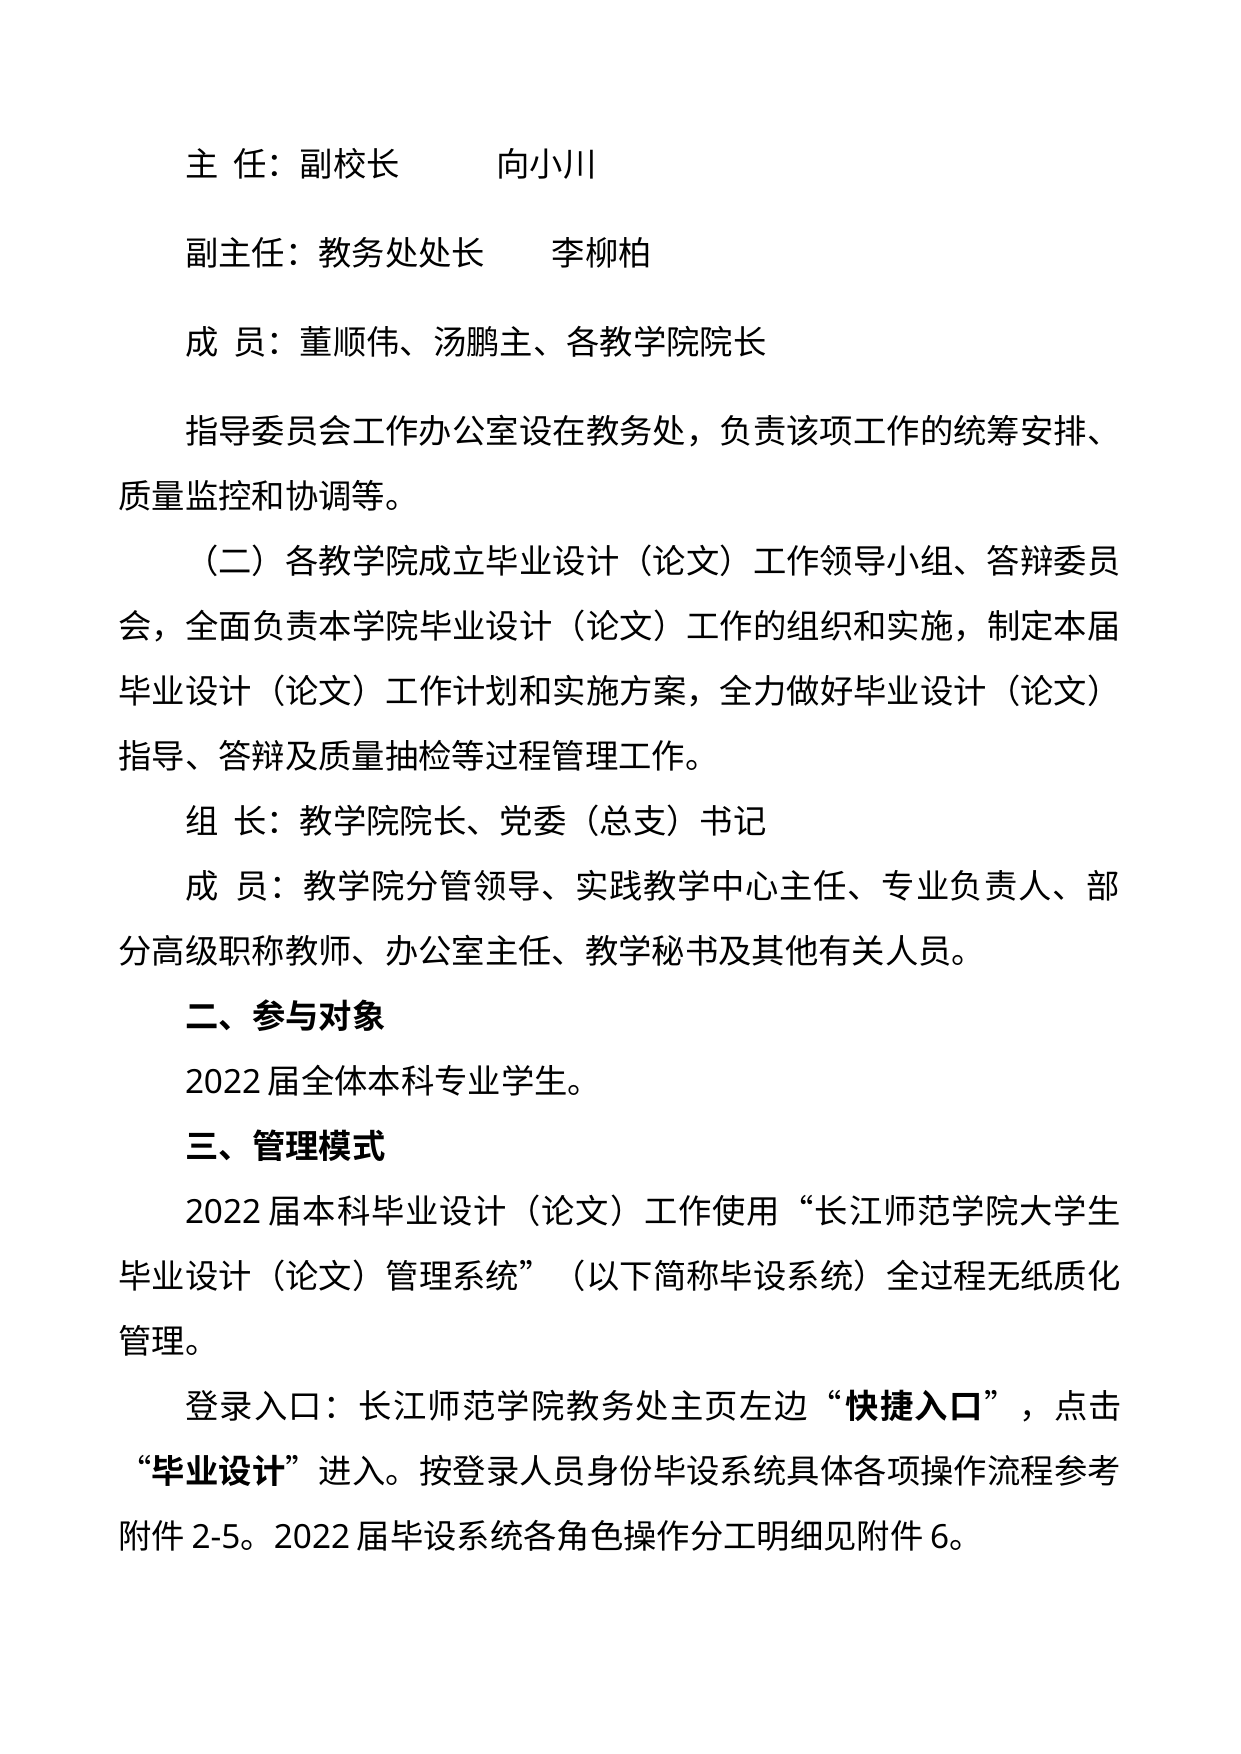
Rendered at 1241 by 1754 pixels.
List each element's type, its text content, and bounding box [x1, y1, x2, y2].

text 组 长：教学院院长、党委（总支）书记 [118, 787, 1122, 852]
text 成 员：董顺伟、汤鹏主、各教学院院长 [118, 308, 1122, 373]
text 登录入口：长江师范学院教务处主页左边“快捷入口”，点击“毕业设计”进入。按登录人员身份毕设系统具体各项操作流程参考附件2-5。2022届毕设系统各角色操作分工明细见附件6。 [118, 1372, 1122, 1567]
text 副主任：教务处处长 李柳柏 [118, 218, 1122, 283]
text 2022届全体本科专业学生。 [118, 1047, 1122, 1112]
text 二、参与对象 [118, 982, 1122, 1047]
text （二）各教学院成立毕业设计（论文）工作领导小组、答辩委员会，全面负责本学院毕业设计（论文）工作的组织和实施，制定本届毕业设计（论文）工作计划和实施方案，全力做好毕业设计（论文）指导、答辩及质量抽检等过程管理工作。 [118, 527, 1122, 787]
text 指导委员会工作办公室设在教务处，负责该项工作的统筹安排、质量监控和协调等。 [118, 397, 1122, 527]
text 成 员：教学院分管领导、实践教学中心主任、专业负责人、部分高级职称教师、办公室主任、教学秘书及其他有关人员。 [118, 852, 1122, 982]
text 主 任：副校长 向小川 [118, 129, 1122, 194]
text 2022届本科毕业设计（论文）工作使用“长江师范学院大学生毕业设计（论文）管理系统”（以下简称毕设系统）全过程无纸质化管理。 [118, 1177, 1122, 1372]
text 三、管理模式 [118, 1112, 1122, 1177]
